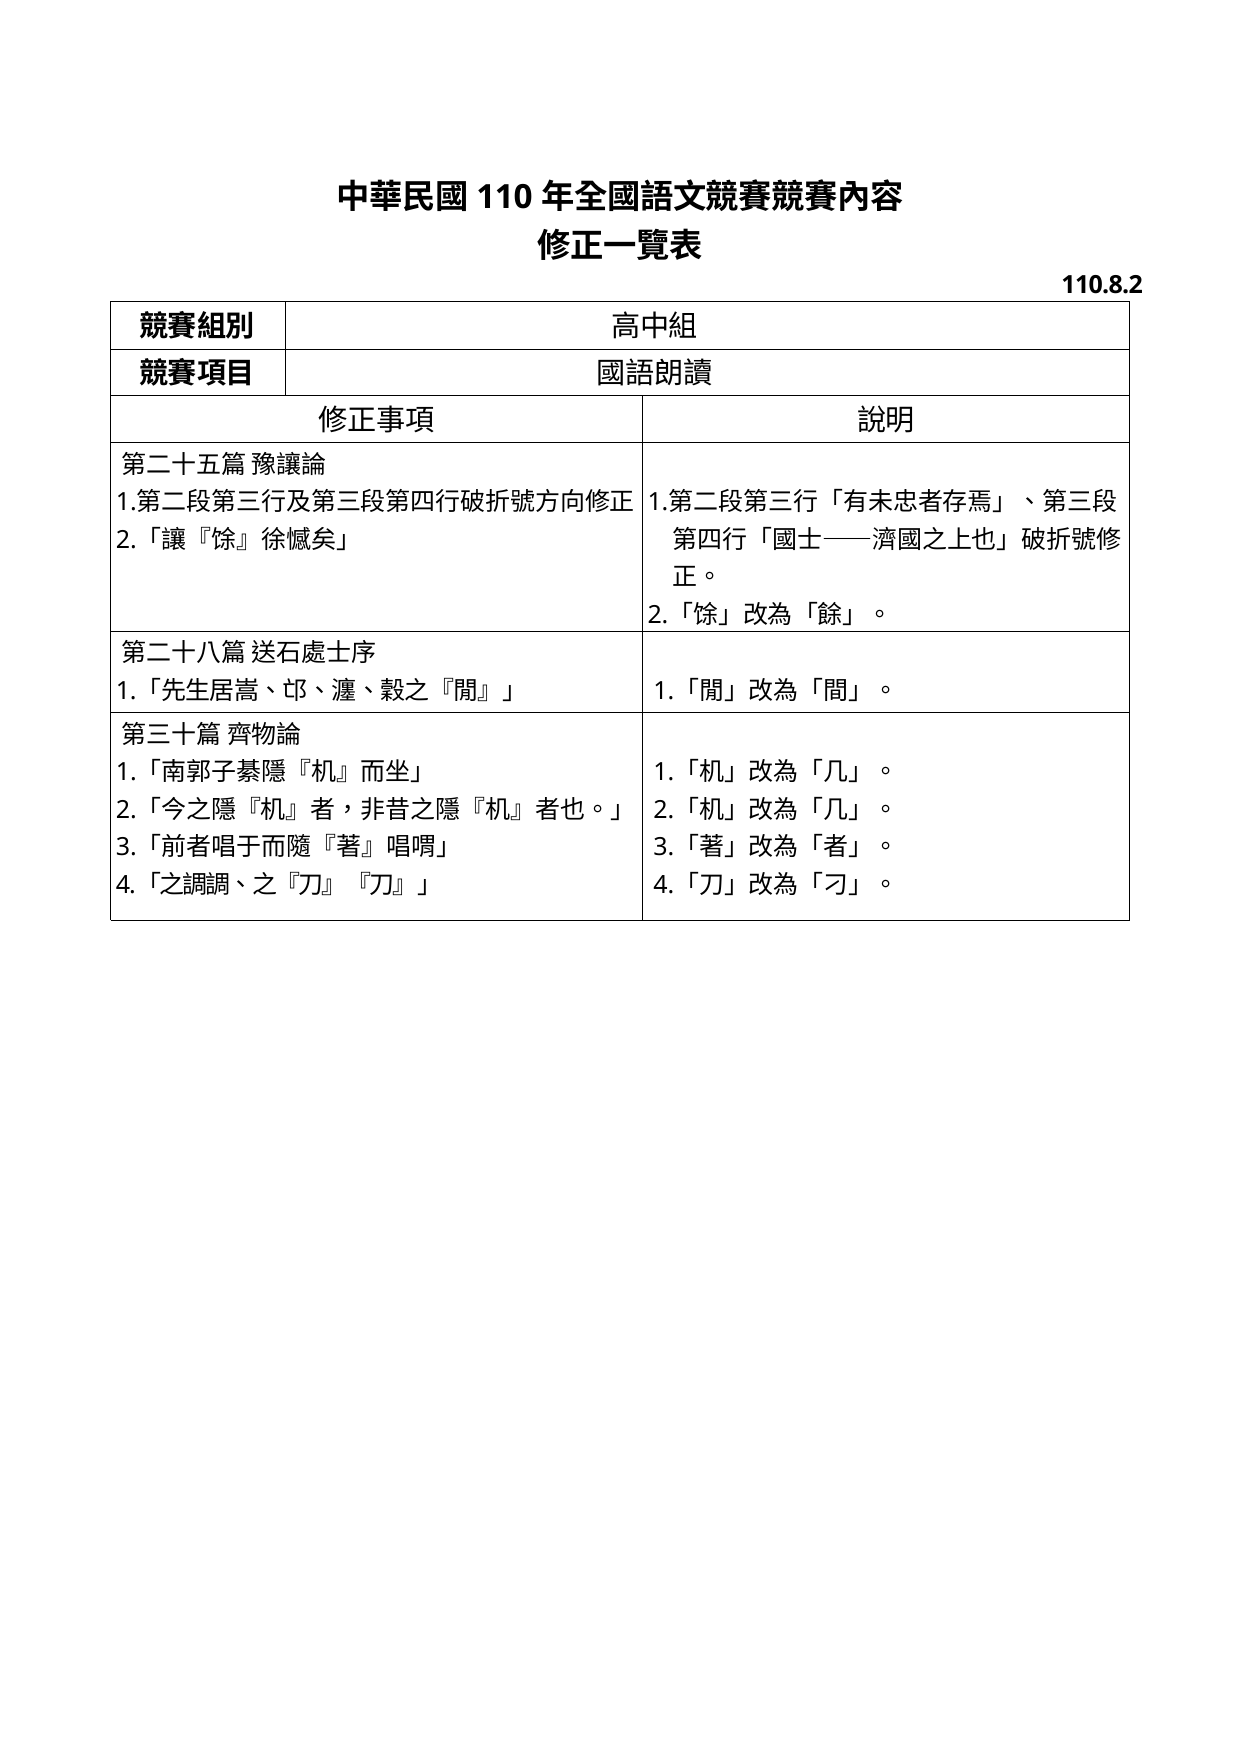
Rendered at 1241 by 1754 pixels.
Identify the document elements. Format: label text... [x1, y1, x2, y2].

table_header 高中組 [286, 302, 1129, 348]
text 修正一覽表 [0, 219, 1240, 267]
table_cell 第三十篇 齊物論 1.「南郭子綦隱『机』而坐」 2.「今之隱『机』者，非昔之隱『机』者也。」 3.「前者唱于而隨『著』唱喟」 4.「之調調、之『刀』『刀』」 [111, 713, 642, 919]
table_header 競賽組別 [111, 302, 285, 348]
table_cell 第二十五篇 豫讓論 1.第二段第三行及第三段第四行破折號方向修正 2.「讓『馀』徐憾矣」 [111, 443, 642, 631]
table_cell 競賽項目 [111, 350, 285, 395]
table_cell 1.「閒」改為「間」。 [643, 632, 1129, 712]
text 中華民國 110 年全國語文競賽競賽內容 [0, 170, 1240, 219]
table_cell 1.第二段第三行「有未忠者存焉」、第三段第四行「國士——濟國之上也」破折號修正。 2.「馀」改為「餘」。 [643, 443, 1129, 631]
table_cell 說明 [643, 396, 1129, 442]
table_cell 1.「机」改為「几」。 2.「机」改為「几」。 3.「著」改為「者」。 4.「刀」改為「刁」。 [643, 713, 1129, 919]
table_cell 國語朗讀 [286, 350, 1129, 395]
table_cell 第二十八篇 送石處士序 1.「先生居嵩、邙、瀍、穀之『閒』」 [111, 632, 642, 712]
table_cell 修正事項 [111, 396, 642, 442]
text 110.8.2 [0, 267, 1143, 301]
